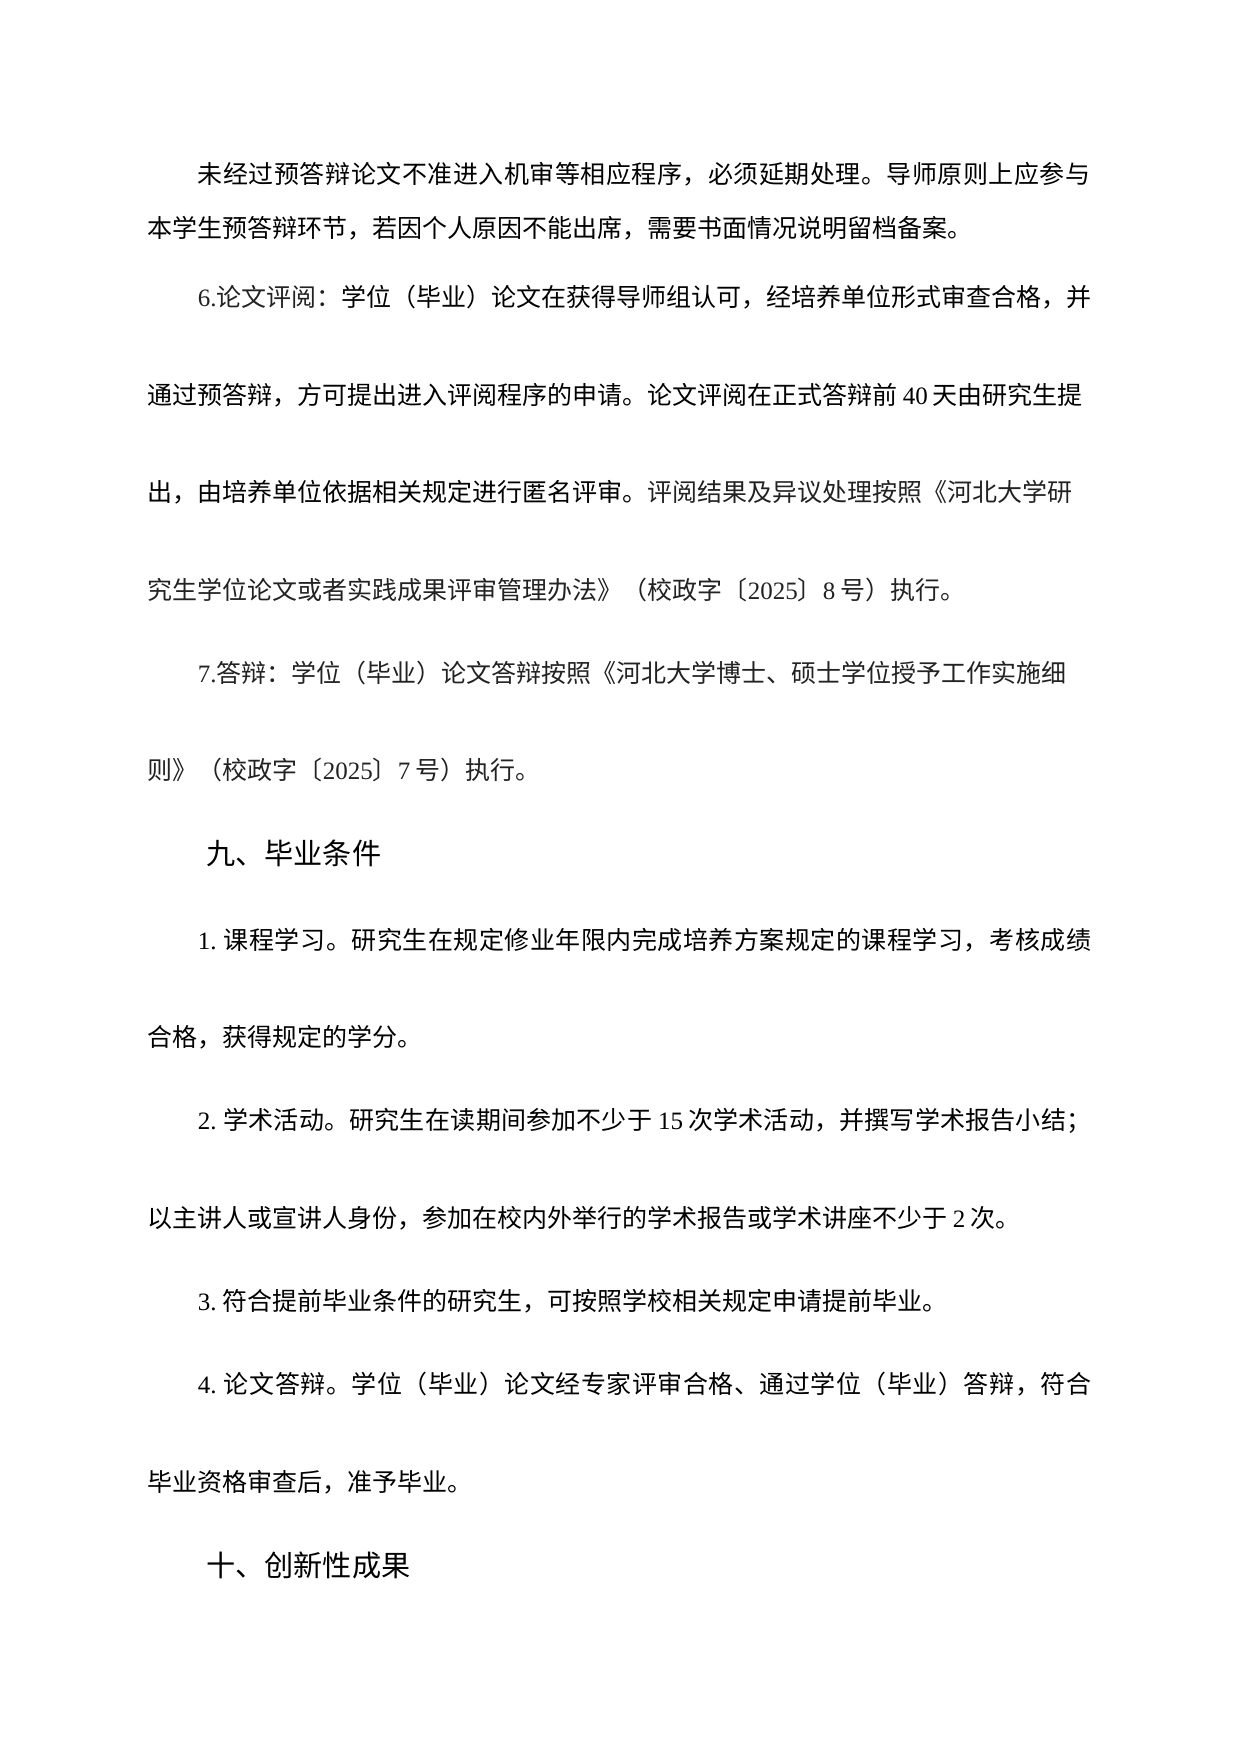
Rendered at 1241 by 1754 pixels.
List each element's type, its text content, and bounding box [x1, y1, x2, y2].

text 4. 论文答辩。学位（毕业）论文经专家评审合格、通过学位（毕业）答辩，符合毕业资格审查后，准予毕业。 [148, 1350, 1092, 1513]
text 十、创新性成果 [148, 1531, 1092, 1596]
text 1. 课程学习。研究生在规定修业年限内完成培养方案规定的课程学习，考核成绩合格，获得规定的学分。 [148, 906, 1092, 1068]
text 7.答辩：学位（毕业）论文答辩按照《河北大学博士、硕士学位授予工作实施细则》（校政字〔2025〕7号）执行。 [148, 639, 1092, 801]
text 未经过预答辩论文不准进入机审等相应程序，必须延期处理。导师原则上应参与本学生预答辩环节，若因个人原因不能出席，需要书面情况说明留档备案。 [148, 154, 1092, 245]
text 2. 学术活动。研究生在读期间参加不少于15次学术活动，并撰写学术报告小结；以主讲人或宣讲人身份，参加在校内外举行的学术报告或学术讲座不少于2次。 [148, 1086, 1092, 1249]
text 6.论文评阅：学位（毕业）论文在获得导师组认可，经培养单位形式审查合格，并通过预答辩，方可提出进入评阅程序的申请。论文评阅在正式答辩前40天由研究生提出，由培养单位依据相关规定进行匿名评审。评阅结果及异议处理按照《河北大学研究生学位论文或者实践成果评审管理办法》（校政字〔2025〕8号）执行。 [148, 263, 1092, 621]
text 3. 符合提前毕业条件的研究生，可按照学校相关规定申请提前毕业。 [148, 1267, 1092, 1332]
text 九、毕业条件 [148, 819, 1092, 884]
